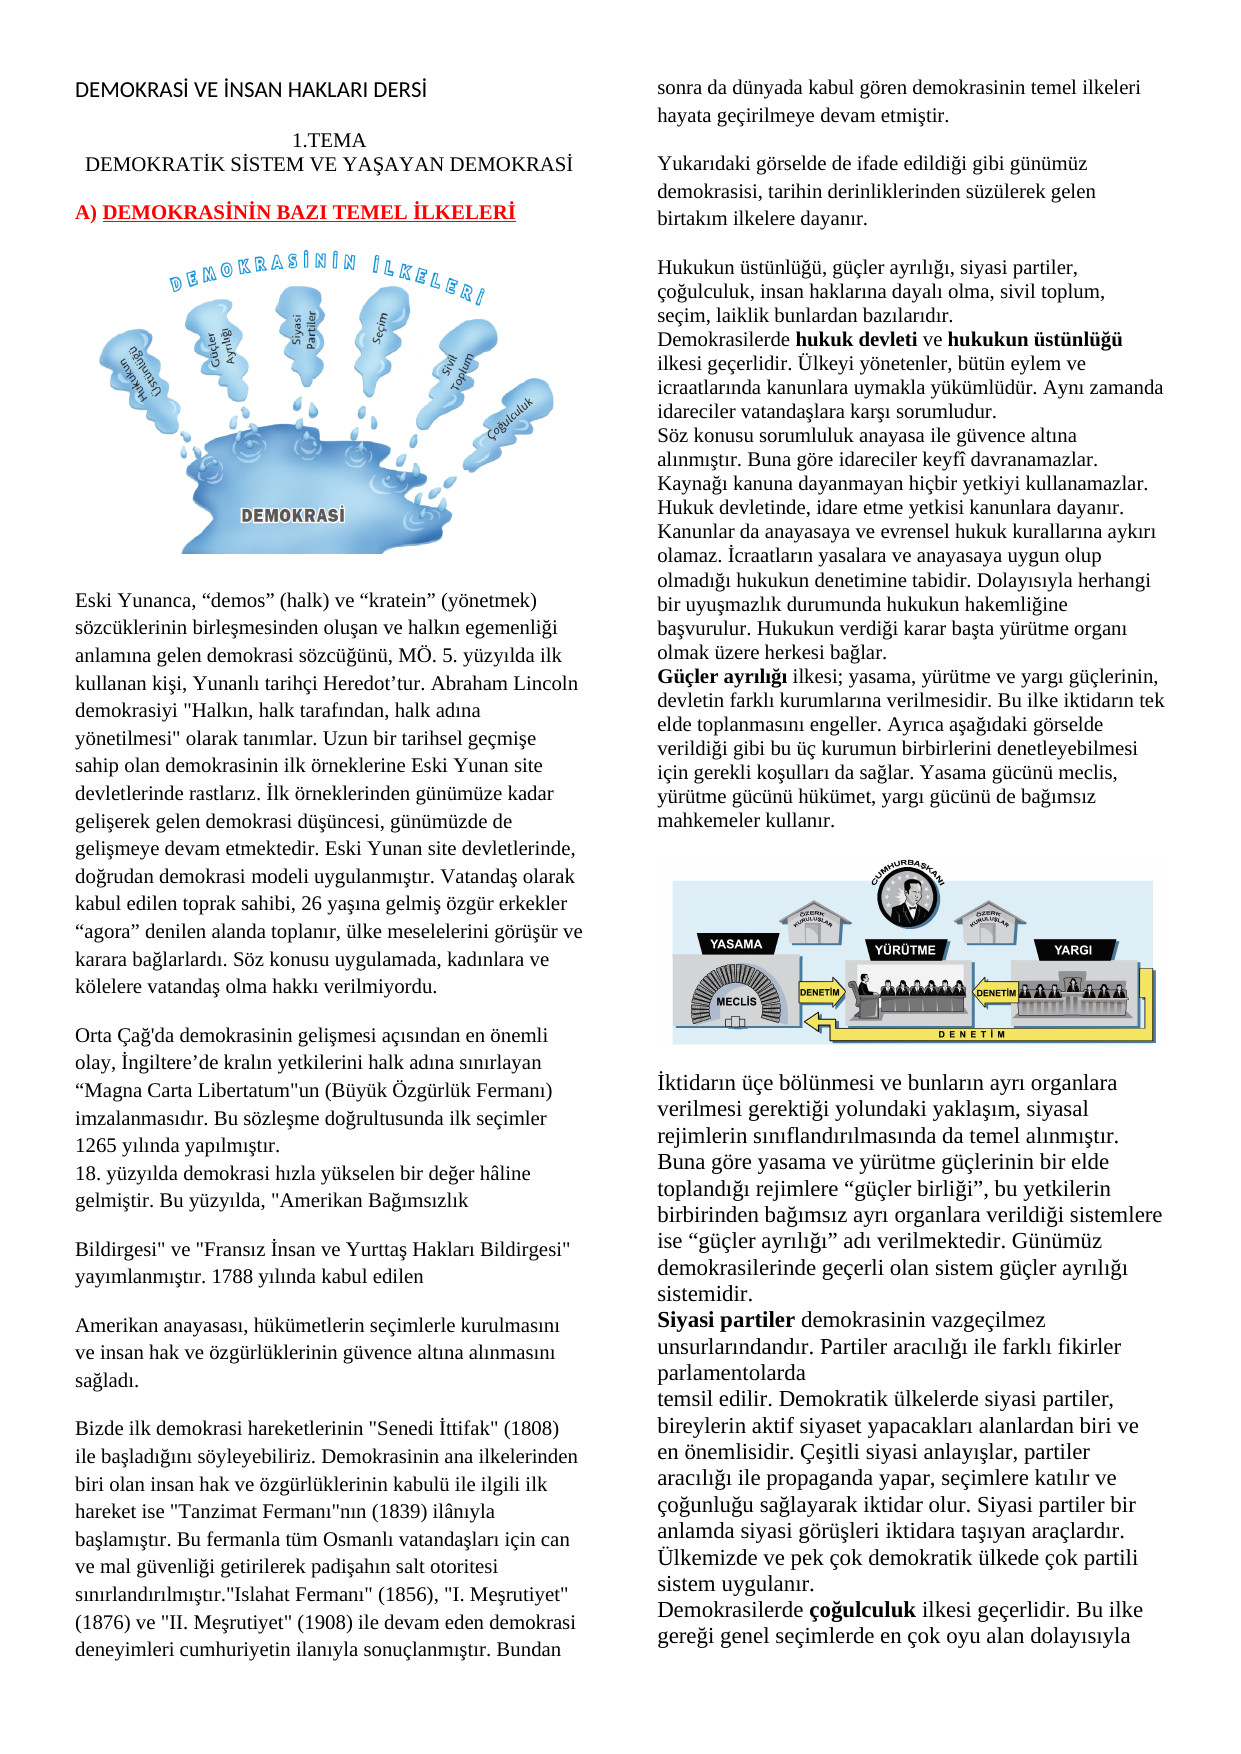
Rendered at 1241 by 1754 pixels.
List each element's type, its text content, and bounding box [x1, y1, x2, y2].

text Demokrasilerde hukuk devleti ve hukukun üstünlüğü ilkesi geçerlidir. Ülkeyi yönetenler, bütün eylem ve icraatlarında kanunlara uymakla yükümlüdür. Aynı zamanda idareciler vatandaşlara karşı sorumludur. [657, 327, 1165, 423]
text Orta Çağ'da demokrasinin gelişmesi açısından en önemli olay, İngiltere’de kralın yetkilerini halk adına sınırlayan “Magna Carta Libertatum"un (Büyük Özgürlük Fermanı) imzalanmasıdır. Bu sözleşme doğrultusunda ilk seçimler 1265 yılında yapılmıştır. 18. yüzyılda demokrasi hızla yükselen bir değer hâline gelmiştir. Bu yüzyılda, "Amerikan Bağımsızlık [75, 1023, 583, 1212]
text A) DEMOKRASİNİN BAZI TEMEL İLKELERİ [75, 200, 583, 224]
text İktidarın üçe bölünmesi ve bunların ayrı organlara verilmesi gerektiği yolundaki yaklaşım, siyasal rejimlerin sınıflandırılmasında da temel alınmıştır. Buna göre yasama ve yürütme güçlerinin bir elde toplandığı rejimlere “güçler birliği”, bu yetkilerin birbirinden bağımsız ayrı organlara verildiği sistemlere ise “güçler ayrılığı” adı verilmektedir. Günümüz demokrasilerinde geçerli olan sistem güçler ayrılığı sistemidir. [657, 1069, 1165, 1306]
text DEMOKRATİK SİSTEM VE YAŞAYAN DEMOKRASİ [75, 152, 583, 176]
text 1.TEMA [75, 128, 583, 152]
text Demokrasilerde çoğulculuk ilkesi geçerlidir. Bu ilke gereği genel seçimlerde en çok oyu alan dolayısıyla [657, 1596, 1165, 1649]
text Amerikan anayasası, hükümetlerin seçimlerle kurulmasını ve insan hak ve özgürlüklerinin güvence altına alınmasını sağladı. [75, 1313, 583, 1392]
text Güçler ayrılığı ilkesi; yasama, yürütme ve yargı güçlerinin, devletin farklı kurumlarına verilmesidir. Bu ilke iktidarın tek elde toplanmasını engeller. Ayrıca aşağıdaki görselde verildiği gibi bu üç kurumun birbirlerini denetleyebilmesi için gerekli koşulları da sağlar. Yasama gücünü meclis, yürütme gücünü hükümet, yargı gücünü de bağımsız mahkemeler kullanır. [657, 664, 1165, 832]
text Bildirgesi" ve "Fransız İnsan ve Yurttaş Hakları Bildirgesi" yayımlanmıştır. 1788 yılında kabul edilen [75, 1237, 583, 1288]
text Bizde ilk demokrasi hareketlerinin "Senedi İttifak" (1808) ile başladığını söyleyebiliriz. Demokrasinin ana ilkelerinden biri olan insan hak ve özgürlüklerinin kabulü ile ilgili ilk hareket ise "Tanzimat Fermanı"nın (1839) ilânıyla başlamıştır. Bu fermanla tüm Osmanlı vatandaşları için can ve mal güvenliği getirilerek padişahın salt otoritesi sınırlandırılmıştır."Islahat Fermanı" (1856), "I. Meşrutiyet" (1876) ve "II. Meşrutiyet" (1908) ile devam eden demokrasi deneyimleri cumhuriyetin ilanıyla sonuçlanmıştır. Bundan sonra da dünyada kabul gören demokrasinin temel ilkeleri hayata geçirilmeye devam etmiştir. [75, 1416, 583, 1661]
text Söz konusu sorumluluk anayasa ile güvence altına alınmıştır. Buna göre idareciler keyfî davranamazlar. [657, 423, 1165, 471]
text Kaynağı kanuna dayanmayan hiçbir yetkiyi kullanamazlar. Hukuk devletinde, idare etme yetkisi kanunlara dayanır. Kanunlar da anayasaya ve evrensel hukuk kurallarına aykırı olamaz. İcraatların yasalara ve anayasaya uygun olup olmadığı hukukun denetimine tabidir. Dolayısıyla herhangi bir uyuşmazlık durumunda hukukun hakemliğine başvurulur. Hukukun verdiği karar başta yürütme organı olmak üzere herkesi bağlar. [657, 471, 1165, 664]
text Siyasi partiler demokrasinin vazgeçilmez unsurlarındandır. Partiler aracılığı ile farklı fikirler parlamentolarda [657, 1306, 1165, 1385]
text DEMOKRASİ VE İNSAN HAKLARI DERSİ [75, 75, 583, 103]
text temsil edilir. Demokratik ülkelerde siyasi partiler, bireylerin aktif siyaset yapacakları alanlardan biri ve en önemlisidir. Çeşitli siyasi anlayışlar, partiler aracılığı ile propaganda yapar, seçimlere katılır ve çoğunluğu sağlayarak iktidar olur. Siyasi partiler bir anlamda siyasi görüşleri iktidara taşıyan araçlardır. Ülkemizde ve pek çok demokratik ülkede çok partili sistem uygulanır. [657, 1385, 1165, 1596]
picture [84, 234, 557, 554]
text Eski Yunanca, “demos” (halk) ve “kratein” (yönetmek) sözcüklerinin birleşmesinden oluşan ve halkın egemenliği anlamına gelen demokrasi sözcüğünü, MÖ. 5. yüzyılda ilk kullanan kişi, Yunanlı tarihçi Heredot’tur. Abraham Lincoln demokrasiyi "Halkın, halk tarafından, halk adına yönetilmesi" olarak tanımlar. Uzun bir tarihsel geçmişe sahip olan demokrasinin ilk örneklerine Eski Yunan site devletlerinde rastlarız. İlk örneklerinden günümüze kadar gelişerek gelen demokrasi düşüncesi, günümüzde de gelişmeye devam etmektedir. Eski Yunan site devletlerinde, doğrudan demokrasi modeli uygulanmıştır. Vatandaş olarak kabul edilen toprak sahibi, 26 yaşına gelmiş özgür erkekler “agora” denilen alanda toplanır, ülke meselelerini görüşür ve karara bağlarlardı. Söz konusu uygulamada, kadınlara ve kölelere vatandaş olma hakkı verilmiyordu. [75, 588, 583, 998]
text seçim, laiklik bunlardan bazılarıdır. [657, 303, 1165, 327]
text Hukukun üstünlüğü, güçler ayrılığı, siyasi partiler, çoğulculuk, insan haklarına dayalı olma, sivil toplum, [657, 255, 1165, 303]
text Yukarıdaki görselde de ifade edildiği gibi günümüz demokrasisi, tarihin derinliklerinden süzülerek gelen birtakım ilkelere dayanır. [657, 151, 1165, 230]
